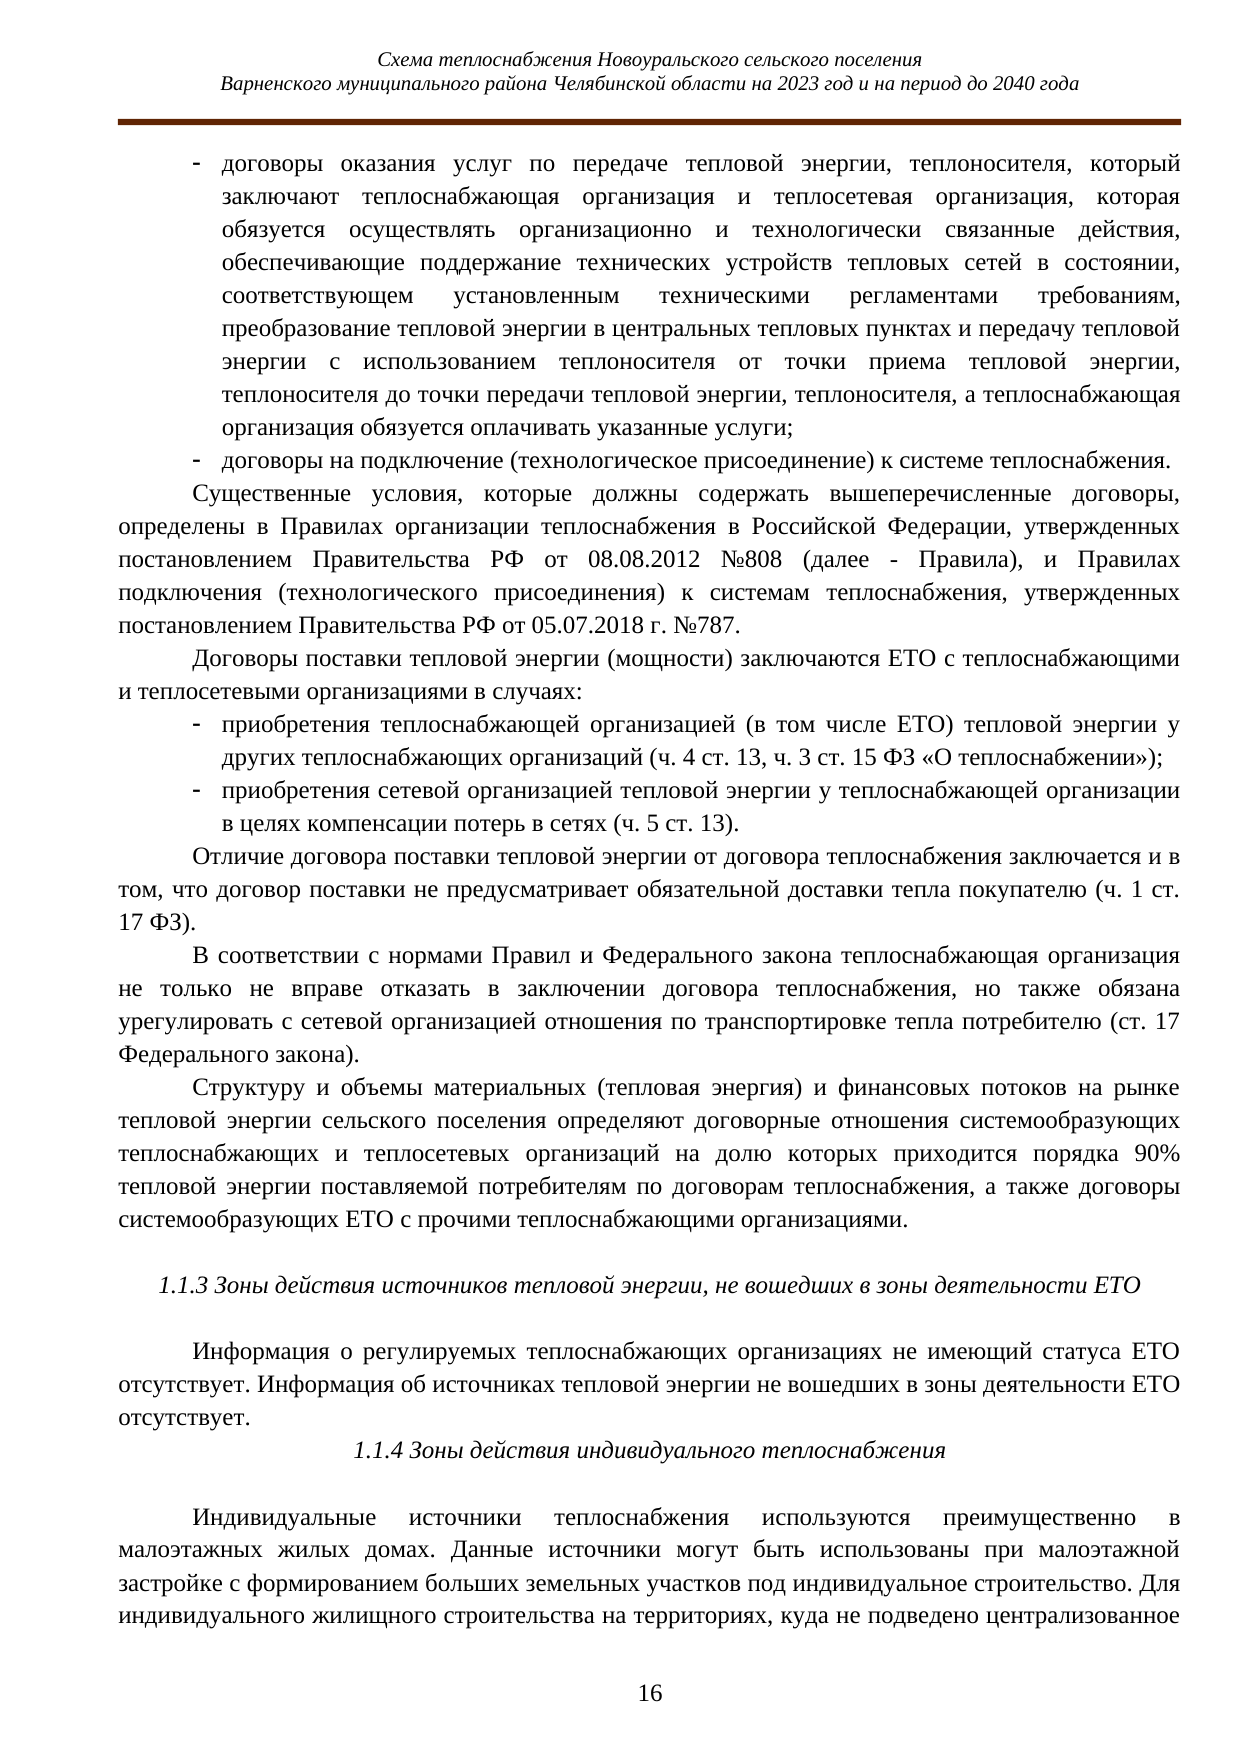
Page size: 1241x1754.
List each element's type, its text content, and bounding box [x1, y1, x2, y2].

text Структуру и объемы материальных (тепловая энергия) и финансовых потоков на рынке тепловой энергии сельского поселения определяют договорные отношения системообразующих теплоснабжающих и теплосетевых организаций на долю которых приходится порядка 90% тепловой энергии поставляемой потребителям по договорам теплоснабжения, а также договоры системообразующих ЕТО с прочими теплоснабжающими организациями. [118, 1072, 1181, 1233]
text В соответствии с нормами Правил и Федерального закона теплоснабжающая организация не только не вправе отказать в заключении договора теплоснабжения, но также обязана урегулировать с сетевой организацией отношения по транспортировке тепла потребителю (ст. 17 Федерального закона). [118, 940, 1181, 1068]
subtitle 1.1.4 Зоны действия индивидуального теплоснабжения [118, 1436, 1181, 1464]
list договоры оказания услуг по передаче тепловой энергии, теплоносителя, который заключают теплоснабжающая организация и теплосетевая организация, которая обязуется осуществлять организационно и технологически связанные действия, обеспечивающие поддержание технических устройств тепловых сетей в состоянии, соответствующем установленным техническими регламентами требованиям, преобразование тепловой энергии в центральных тепловых пунктах и передачу тепловой энергии с использованием теплоносителя от точки приема тепловой энергии, теплоносителя до точки передачи тепловой энергии, теплоносителя, а теплоснабжающая организация обязуется оплачивать указанные услуги; [192, 148, 1181, 441]
subtitle 1.1.3 Зоны действия источников тепловой энергии, не вошедших в зоны деятельности ЕТО [118, 1270, 1181, 1299]
text Отличие договора поставки тепловой энергии от договора теплоснабжения заключается и в том, что договор поставки не предусматривает обязательной доставки тепла покупателю (ч. 1 ст. 17 ФЗ). [118, 841, 1181, 936]
text Существенные условия, которые должны содержать вышеперечисленные договоры, определены в Правилах организации теплоснабжения в Российской Федерации, утвержденных постановлением Правительства РФ от 08.08.2012 №808 (далее - Правила), и Правилах подключения (технологического присоединения) к системам теплоснабжения, утвержденных постановлением Правительства РФ от 05.07.2018 г. №787. [118, 478, 1181, 639]
list приобретения теплоснабжающей организацией (в том числе ЕТО) тепловой энергии у других теплоснабжающих организаций (ч. 4 ст. 13, ч. 3 ст. 15 ФЗ «О теплоснабжении»); [192, 709, 1181, 771]
text Информация о регулируемых теплоснабжающих организациях не имеющий статуса ЕТО отсутствует. Информация об источниках тепловой энергии не вошедших в зоны деятельности ЕТО отсутствует. [118, 1336, 1181, 1431]
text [118, 1502, 1181, 1629]
list договоры на подключение (технологическое присоединение) к системе теплоснабжения. [192, 445, 1181, 474]
text Договоры поставки тепловой энергии (мощности) заключаются ЕТО с теплоснабжающими и теплосетевыми организациями в случаях: [118, 643, 1181, 705]
list приобретения сетевой организацией тепловой энергии у теплоснабжающей организации в целях компенсации потерь в сетях (ч. 5 ст. 13). [192, 775, 1181, 837]
